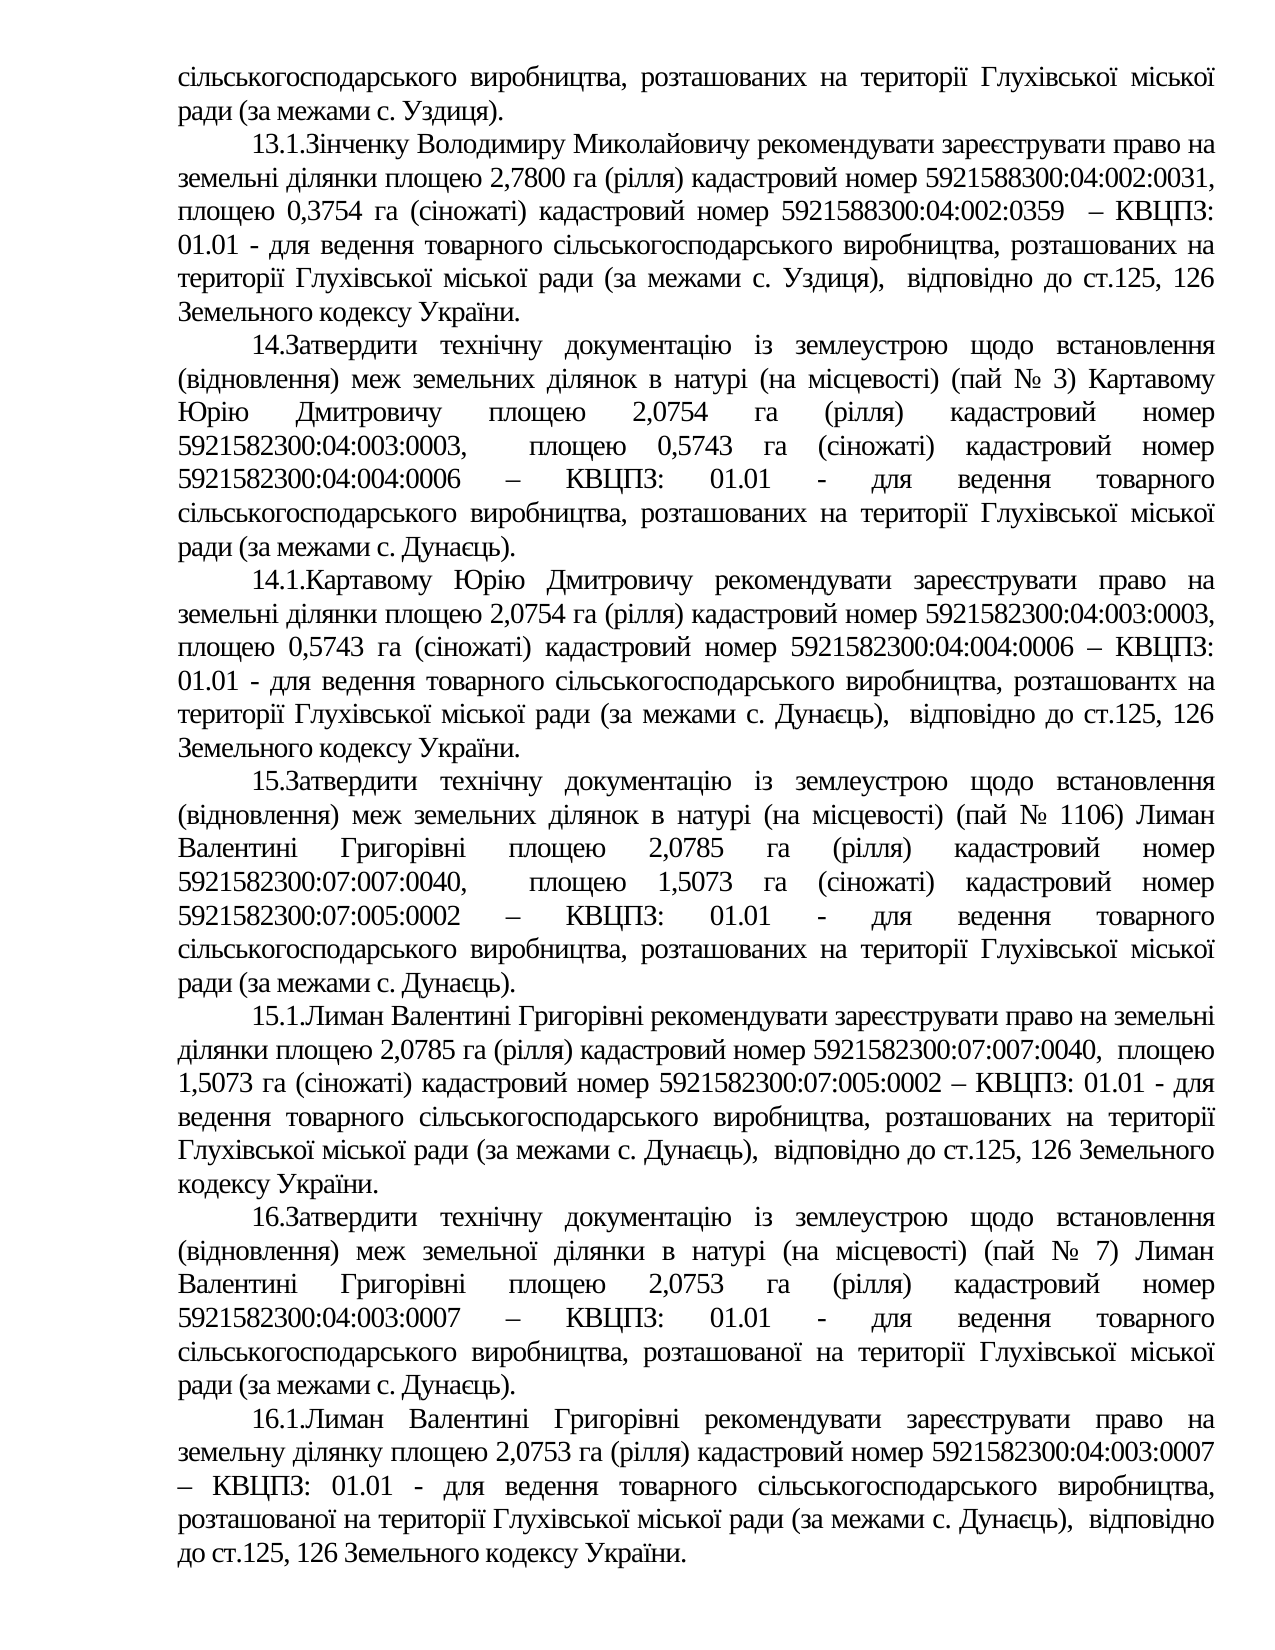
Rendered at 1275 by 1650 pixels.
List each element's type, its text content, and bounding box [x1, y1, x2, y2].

text 16.Затвердити технічну документацію із землеустрою щодо встановлення (відновлення) меж земельної ділянки в натурі (на місцевості) (пай № 7) Лиман Валентині Григорівні площею 2,0753 га (рілля) кадастровий номер 5921582300:04:003:0007 – КВЦПЗ: 01.01 - для ведення товарного сільськогосподарського виробництва, розташованої на території Глухівської міської ради (за межами с. Дунаєць). [177, 1199, 1216, 1401]
text 14.Затвердити технічну документацію із землеустрою щодо встановлення (відновлення) меж земельних ділянок в натурі (на місцевості) (пай № 3) Картавому Юрію Дмитровичу площею 2,0754 га (рілля) кадастровий номер 5921582300:04:003:0003, площею 0,5743 га (сіножаті) кадастровий номер 5921582300:04:004:0006 – КВЦПЗ: 01.01 - для ведення товарного сільськогосподарського виробництва, розташованих на території Глухівської міської ради (за межами с. Дунаєць). [177, 327, 1216, 562]
text 15.1.Лиман Валентині Григорівні рекомендувати зареєструвати право на земельні ділянки площею 2,0785 га (рілля) кадастровий номер 5921582300:07:007:0040, площею 1,5073 га (сіножаті) кадастровий номер 5921582300:07:005:0002 – КВЦПЗ: 01.01 - для ведення товарного сільськогосподарського виробництва, розташованих на території Глухівської міської ради (за межами с. Дунаєць), відповідно до ст.125, 126 Земельного кодексу України. [177, 998, 1216, 1199]
text 14.1.Картавому Юрію Дмитровичу рекомендувати зареєструвати право на земельні ділянки площею 2,0754 га (рілля) кадастровий номер 5921582300:04:003:0003, площею 0,5743 га (сіножаті) кадастровий номер 5921582300:04:004:0006 – КВЦПЗ: 01.01 - для ведення товарного сільськогосподарського виробництва, розташовантх на території Глухівської міської ради (за межами с. Дунаєць), відповідно до ст.125, 126 Земельного кодексу України. [177, 562, 1216, 763]
text 16.1.Лиман Валентині Григорівні рекомендувати зареєструвати право на земельну ділянку площею 2,0753 га (рілля) кадастровий номер 5921582300:04:003:0007 – КВЦПЗ: 01.01 - для ведення товарного сільськогосподарського виробництва, розташованої на території Глухівської міської ради (за межами с. Дунаєць), відповідно до ст.125, 126 Земельного кодексу України. [177, 1401, 1216, 1568]
text 13.1.Зінченку Володимиру Миколайовичу рекомендувати зареєструвати право на земельні ділянки площею 2,7800 га (рілля) кадастровий номер 5921588300:04:002:0031, площею 0,3754 га (сіножаті) кадастровий номер 5921588300:04:002:0359 – КВЦПЗ: 01.01 - для ведення товарного сільськогосподарського виробництва, розташованих на території Глухівської міської ради (за межами с. Уздиця), відповідно до ст.125, 126 Земельного кодексу України. [177, 126, 1216, 327]
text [177, 59, 1216, 126]
text 15.Затвердити технічну документацію із землеустрою щодо встановлення (відновлення) меж земельних ділянок в натурі (на місцевості) (пай № 1106) Лиман Валентині Григорівні площею 2,0785 га (рілля) кадастровий номер 5921582300:07:007:0040, площею 1,5073 га (сіножаті) кадастровий номер 5921582300:07:005:0002 – КВЦПЗ: 01.01 - для ведення товарного сільськогосподарського виробництва, розташованих на території Глухівської міської ради (за межами с. Дунаєць). [177, 763, 1216, 998]
